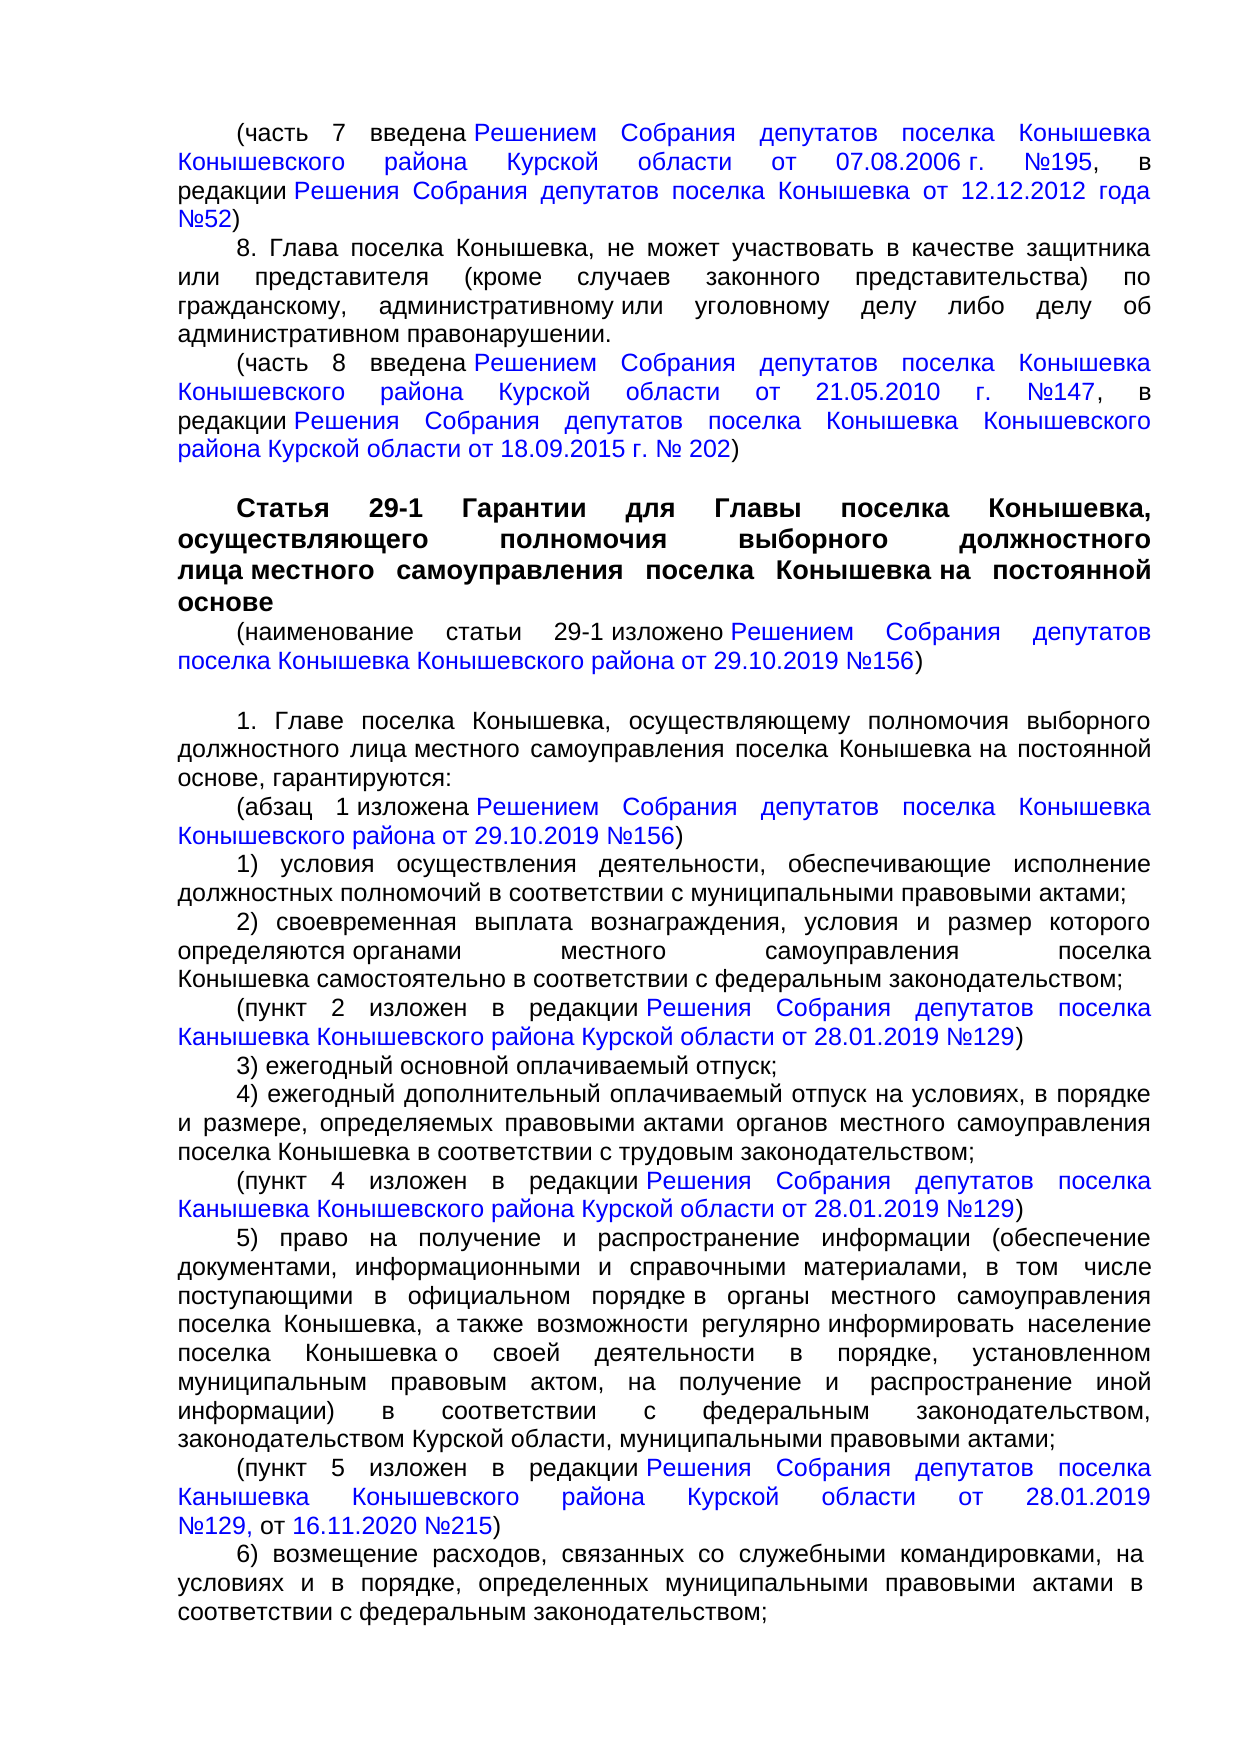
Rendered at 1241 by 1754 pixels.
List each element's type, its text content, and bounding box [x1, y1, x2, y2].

text (часть 7 введена Решением Собрания депутатов поселка Конышевка Конышевского района Курской области от 07.08.2006 г. №195, в редакции Решения Собрания депутатов поселка Конышевка от 12.12.2012 года №52) [177, 118, 1152, 233]
text 4) ежегодный дополнительный оплачиваемый отпуск на условиях, в порядке и размере, определяемых правовыми актами органов местного самоуправления поселка Конышевка в соответствии с трудовым законодательством; [177, 1079, 1152, 1166]
text 2) своевременная выплата вознаграждения, условия и размер которого определяются органами местного самоуправления поселка Конышевка самостоятельно в соответствии с федеральным законодательством; [177, 907, 1152, 993]
text (пункт 2 изложен в редакции Решения Собрания депутатов поселка Канышевка Конышевского района Курской области от 28.01.2019 №129) [177, 993, 1152, 1051]
text 1) условия осуществления деятельности, обеспечивающие исполнение должностных полномочий в соответствии с муниципальными правовыми актами; [177, 849, 1152, 907]
text (абзац 1 изложена Решением Собрания депутатов поселка Конышевка Конышевского района от 29.10.2019 №156) [177, 792, 1152, 849]
text (пункт 5 изложен в редакции Решения Собрания депутатов поселка Канышевка Конышевского района Курской области от 28.01.2019 №129, от 16.11.2020 №215) [177, 1453, 1152, 1539]
text 6) возмещение расходов, связанных со служебными командировками, на условиях и в порядке, определенных муниципальными правовыми актами в соответствии с федеральным законодательством; [177, 1539, 1152, 1626]
text 3) ежегодный основной оплачиваемый отпуск; [177, 1051, 1152, 1079]
text 8. Глава поселка Конышевка, не может участвовать в качестве защитника или представителя (кроме случаев законного представительства) по гражданскому, административному или уголовному делу либо делу об административном правонарушении. [177, 233, 1152, 348]
text 1. Главе поселка Конышевка, осуществляющему полномочия выборного должностного лица местного самоуправления поселка Конышевка на постоянной основе, гарантируются: [177, 706, 1152, 792]
text Статья 29-1 Гарантии для Главы поселка Конышевка, осуществляющего полномочия выборного должностного лица местного самоуправления поселка Конышевка на постоянной основе [177, 492, 1152, 617]
text (пункт 4 изложен в редакции Решения Собрания депутатов поселка Канышевка Конышевского района Курской области от 28.01.2019 №129) [177, 1166, 1152, 1223]
text (часть 8 введена Решением Собрания депутатов поселка Конышевка Конышевского района Курской области от 21.05.2010 г. №147, в редакции Решения Собрания депутатов поселка Конышевка Конышевского района Курской области от 18.09.2015 г. № 202) [177, 348, 1152, 463]
text 5) право на получение и распространение информации (обеспечение документами, информационными и справочными материалами, в том числе поступающими в официальном порядке в органы местного самоуправления поселка Конышевка, а также возможности регулярно информировать население поселка Конышевка о своей деятельности в порядке, установленном муниципальным правовым актом, на получение и распространение иной информации) в соответствии с федеральным законодательством, законодательством Курской области, муниципальными правовыми актами; [177, 1223, 1152, 1453]
text (наименование статьи 29-1 изложено Решением Собрания депутатов поселка Конышевка Конышевского района от 29.10.2019 №156) [177, 617, 1152, 674]
